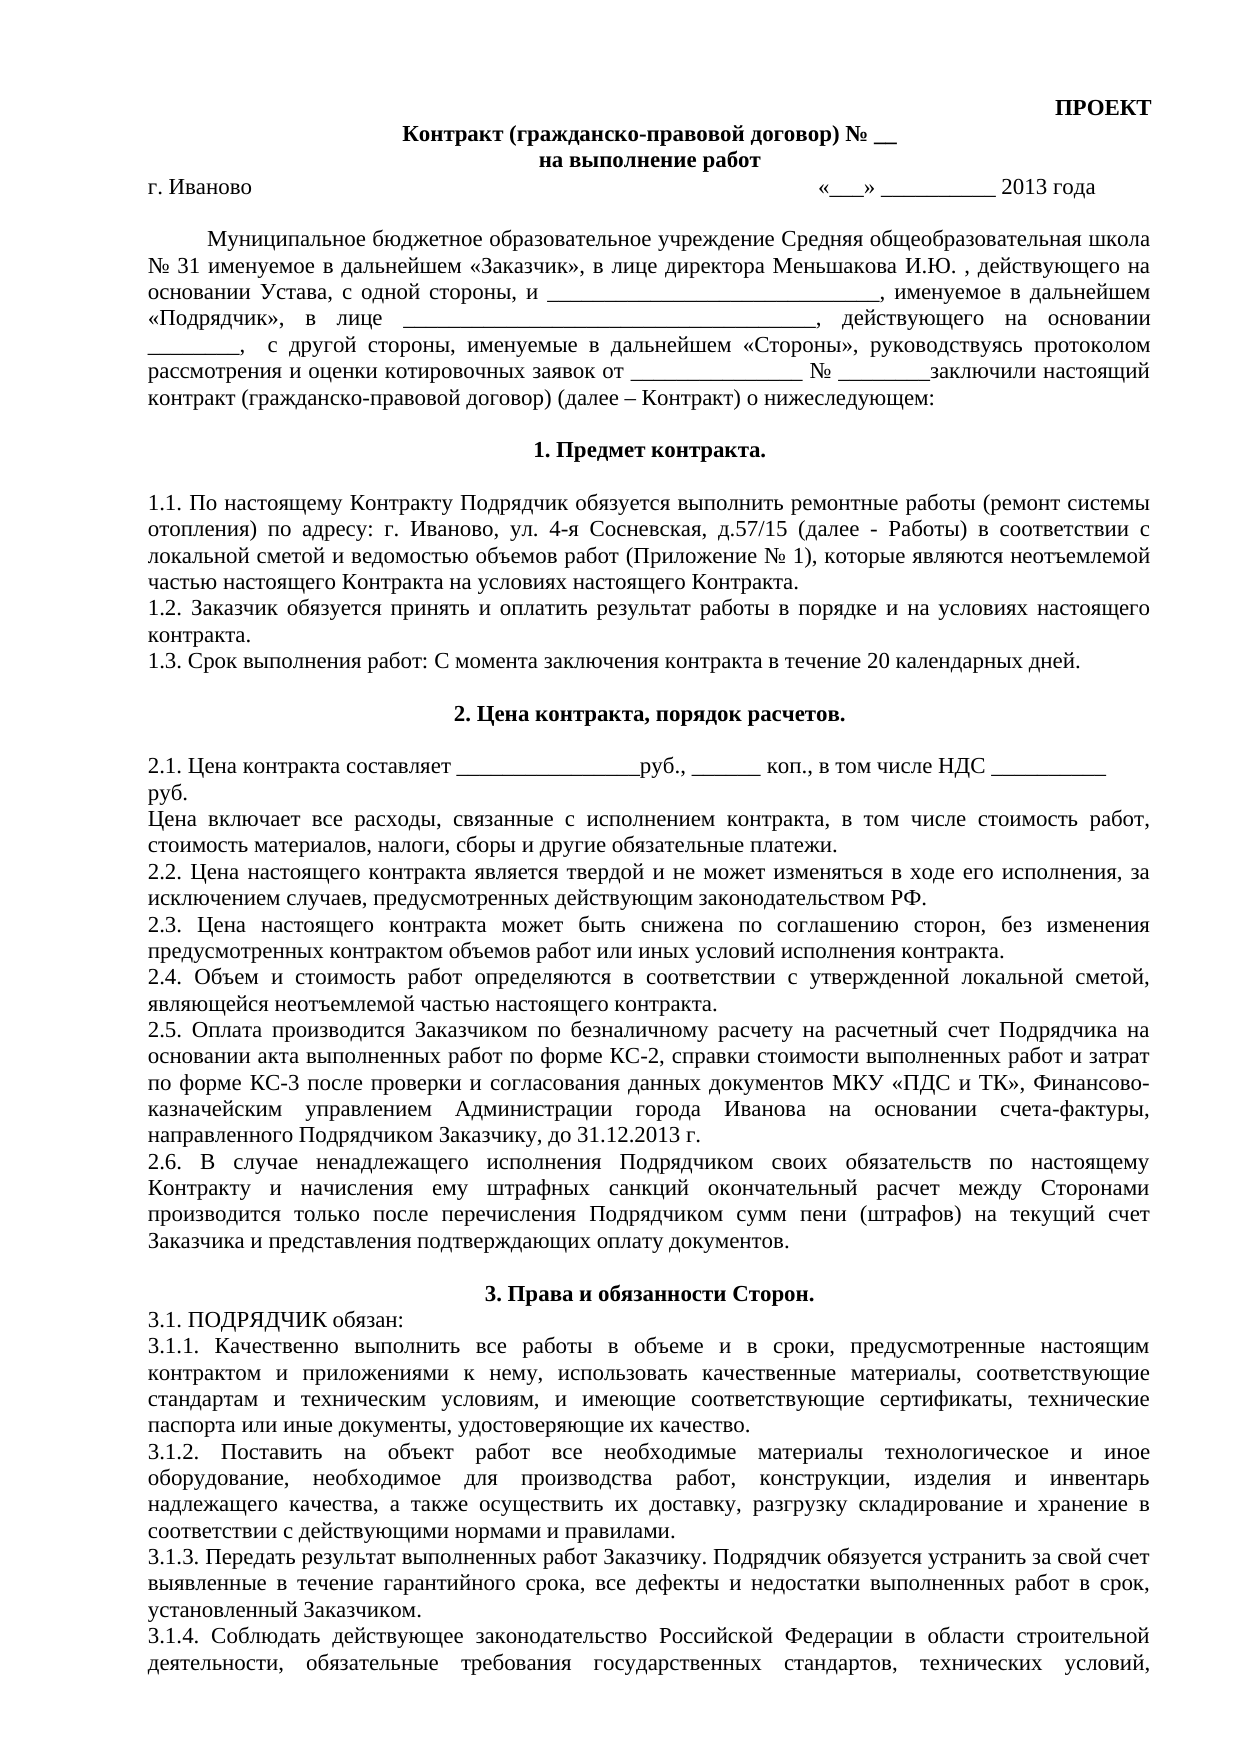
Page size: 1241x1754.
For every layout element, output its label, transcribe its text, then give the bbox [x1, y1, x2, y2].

text Цена включает все расходы, связанные с исполнением контракта, в том числе стоимость работ, стоимость материалов, налоги, сборы и другие обязательные платежи. [148, 805, 1152, 858]
text Контракт (гражданско-правовой договор) № __ [148, 120, 1152, 146]
text 1. Предмет контракта. [148, 436, 1152, 463]
text 2. Цена контракта, порядок расчетов. [148, 700, 1152, 726]
text 1.1. По настоящему Контракту Подрядчик обязуется выполнить ремонтные работы (ремонт системы отопления) по адресу: г. Иваново, ул. 4-я Сосневская, д.57/15 (далее - Работы) в соответствии с локальной сметой и ведомостью объемов работ (Приложение № 1), которые являются неотъемлемой частью настоящего Контракта на условиях настоящего Контракта. [148, 489, 1152, 594]
text 3.1.2. Поставить на объект работ все необходимые материалы технологическое и иное оборудование, необходимое для производства работ, конструкции, изделия и инвентарь надлежащего качества, а также осуществить их доставку, разгрузку складирование и хранение в соответствии с действующими нормами и правилами. [148, 1438, 1152, 1543]
text 1.2. Заказчик обязуется принять и оплатить результат работы в порядке и на условиях настоящего контракта. [148, 594, 1152, 647]
text 3.1.1. Качественно выполнить все работы в объеме и в сроки, предусмотренные настоящим контрактом и приложениями к нему, использовать качественные материалы, соответствующие стандартам и техническим условиям, и имеющие соответствующие сертификаты, технические паспорта или иные документы, удостоверяющие их качество. [148, 1332, 1152, 1438]
text 3.1. ПОДРЯДЧИК обязан: [148, 1306, 1152, 1332]
text 2.2. Цена настоящего контракта является твердой и не может изменяться в ходе его исполнения, за исключением случаев, предусмотренных действующим законодательством РФ. [148, 858, 1152, 911]
text 2.4. Объем и стоимость работ определяются в соответствии с утвержденной локальной сметой, являющейся неотъемлемой частью настоящего контракта. [148, 963, 1152, 1016]
text 3. Права и обязанности Сторон. [148, 1279, 1152, 1306]
text 2.5. Оплата производится Заказчиком по безналичному расчету на расчетный счет Подрядчика на основании акта выполненных работ по форме КС-2, справки стоимости выполненных работ и затрат по форме КС-3 после проверки и согласования данных документов МКУ «ПДС и ТК», Финансово-казначейским управлением Администрации города Иванова на основании счета-фактуры, направленного Подрядчиком Заказчику, до 31.12.2013 г. [148, 1016, 1152, 1148]
text 1.3. Срок выполнения работ: С момента заключения контракта в течение 20 календарных дней. [148, 647, 1152, 673]
text 2.3. Цена настоящего контракта может быть снижена по соглашению сторон, без изменения предусмотренных контрактом объемов работ или иных условий исполнения контракта. [148, 911, 1152, 963]
text 3.1.3. Передать результат выполненных работ Заказчику. Подрядчик обязуется устранить за свой счет выявленные в течение гарантийного срока, все дефекты и недостатки выполненных работ в срок, установленный Заказчиком. [148, 1543, 1152, 1622]
text Муниципальное бюджетное образовательное учреждение Средняя общеобразовательная школа № 31 именуемое в дальнейшем «Заказчик», в лице директора Меньшакова И.Ю. , действующего на основании Устава, с одной стороны, и _____________________________, именуемое в дальнейшем «Подрядчик», в лице ____________________________________, действующего на основании ________, с другой стороны, именуемые в дальнейшем «Стороны», руководствуясь протоколом рассмотрения и оценки котировочных заявок от _______________ № ________заключили настоящий контракт (гражданско-правовой договор) (далее – Контракт) о нижеследующем: [148, 225, 1152, 410]
text 2.1. Цена контракта составляет ________________руб., ______ коп., в том числе НДС __________ руб. [148, 752, 1152, 805]
text ПРОЕКТ [148, 94, 1152, 120]
text 2.6. В случае ненадлежащего исполнения Подрядчиком своих обязательств по настоящему Контракту и начисления ему штрафных санкций окончательный расчет между Сторонами производится только после перечисления Подрядчиком сумм пени (штрафов) на текущий счет Заказчика и представления подтверждающих оплату документов. [148, 1148, 1152, 1253]
text на выполнение работ [148, 146, 1152, 173]
text г. Иваново «___» __________ 2013 года [148, 173, 1152, 199]
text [148, 1622, 1152, 1675]
